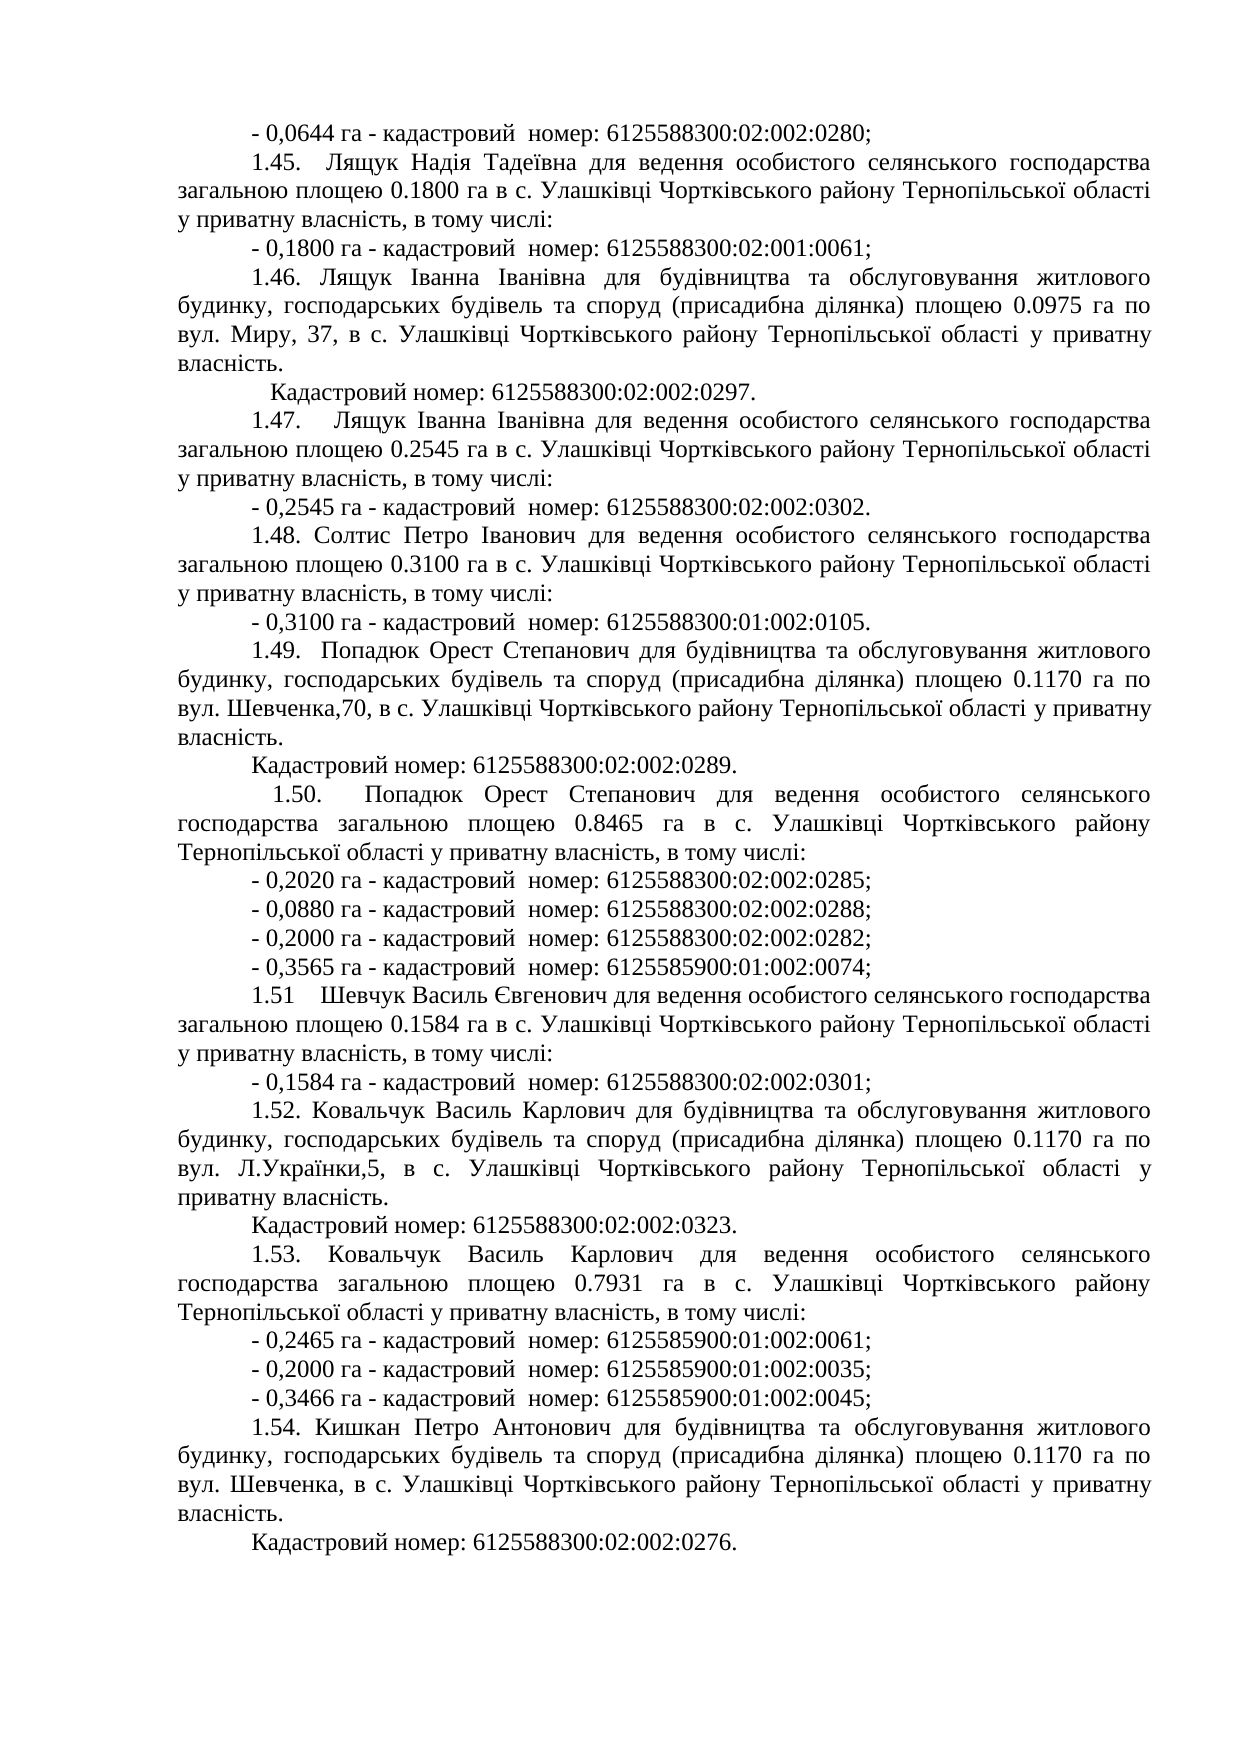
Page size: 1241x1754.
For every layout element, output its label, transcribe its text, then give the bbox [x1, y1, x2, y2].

text 1.46. Лящук Іванна Іванівна для будівництва та обслуговування житлового будинку, господарських будівель та споруд (присадибна ділянка) площею 0.0975 га по вул. Миру, 37, в с. Улашківці Чортківського району Тернопільської області у приватну власність. [177, 262, 1152, 377]
text - 0,1584 га - кадастровий номер: 6125588300:02:002:0301; [177, 1067, 1152, 1096]
text 1.53. Ковальчук Василь Карлович для ведення особистого селянського господарства загальною площею 0.7931 га в с. Улашківці Чортківського району Тернопільської області у приватну власність, в тому числі: [177, 1239, 1152, 1326]
text - 0,2465 га - кадастровий номер: 6125585900:01:002:0061; [177, 1326, 1152, 1354]
text 1.49. Попадюк Орест Степанович для будівництва та обслуговування житлового будинку, господарських будівель та споруд (присадибна ділянка) площею 0.1170 га по вул. Шевченка,70, в с. Улашківці Чортківського району Тернопільської області у приватну власність. [177, 636, 1152, 751]
text 1.45. Лящук Надія Тадеївна для ведення особистого селянського господарства загальною площею 0.1800 га в с. Улашківці Чортківського району Тернопільської області у приватну власність, в тому числі: [177, 147, 1152, 233]
text - 0,0880 га - кадастровий номер: 6125588300:02:002:0288; [177, 894, 1152, 923]
text - 0,2020 га - кадастровий номер: 6125588300:02:002:0285; [177, 866, 1152, 894]
text 1.51 Шевчук Василь Євгенович для ведення особистого селянського господарства загальною площею 0.1584 га в с. Улашківці Чортківського району Тернопільської області у приватну власність, в тому числі: [177, 981, 1152, 1067]
text - 0,3565 га - кадастровий номер: 6125585900:01:002:0074; [177, 952, 1152, 981]
text - 0,2000 га - кадастровий номер: 6125588300:02:002:0282; [177, 923, 1152, 952]
text - 0,2000 га - кадастровий номер: 6125585900:01:002:0035; [177, 1354, 1152, 1383]
text - 0,3466 га - кадастровий номер: 6125585900:01:002:0045; [177, 1383, 1152, 1412]
text - 0,0644 га - кадастровий номер: 6125588300:02:002:0280; [177, 118, 1152, 147]
text 1.48. Солтис Петро Іванович для ведення особистого селянського господарства загальною площею 0.3100 га в с. Улашківці Чортківського району Тернопільської області у приватну власність, в тому числі: [177, 521, 1152, 607]
text Кадастровий номер: 6125588300:02:002:0276. [177, 1527, 1152, 1556]
text - 0,3100 га - кадастровий номер: 6125588300:01:002:0105. [177, 607, 1152, 636]
text Кадастровий номер: 6125588300:02:002:0297. [177, 377, 1152, 406]
text Кадастровий номер: 6125588300:02:002:0323. [177, 1211, 1152, 1239]
text 1.54. Кишкан Петро Антонович для будівництва та обслуговування житлового будинку, господарських будівель та споруд (присадибна ділянка) площею 0.1170 га по вул. Шевченка, в с. Улашківці Чортківського району Тернопільської області у приватну власність. [177, 1412, 1152, 1527]
text Кадастровий номер: 6125588300:02:002:0289. [177, 751, 1152, 779]
text 1.47. Лящук Іванна Іванівна для ведення особистого селянського господарства загальною площею 0.2545 га в с. Улашківці Чортківського району Тернопільської області у приватну власність, в тому числі: [177, 406, 1152, 492]
text 1.50. Попадюк Орест Степанович для ведення особистого селянського господарства загальною площею 0.8465 га в с. Улашківці Чортківського району Тернопільської області у приватну власність, в тому числі: [177, 779, 1152, 866]
text - 0,2545 га - кадастровий номер: 6125588300:02:002:0302. [177, 492, 1152, 521]
text - 0,1800 га - кадастровий номер: 6125588300:02:001:0061; [177, 233, 1152, 262]
text 1.52. Ковальчук Василь Карлович для будівництва та обслуговування житлового будинку, господарських будівель та споруд (присадибна ділянка) площею 0.1170 га по вул. Л.Українки,5, в с. Улашківці Чортківського району Тернопільської області у приватну власність. [177, 1096, 1152, 1211]
